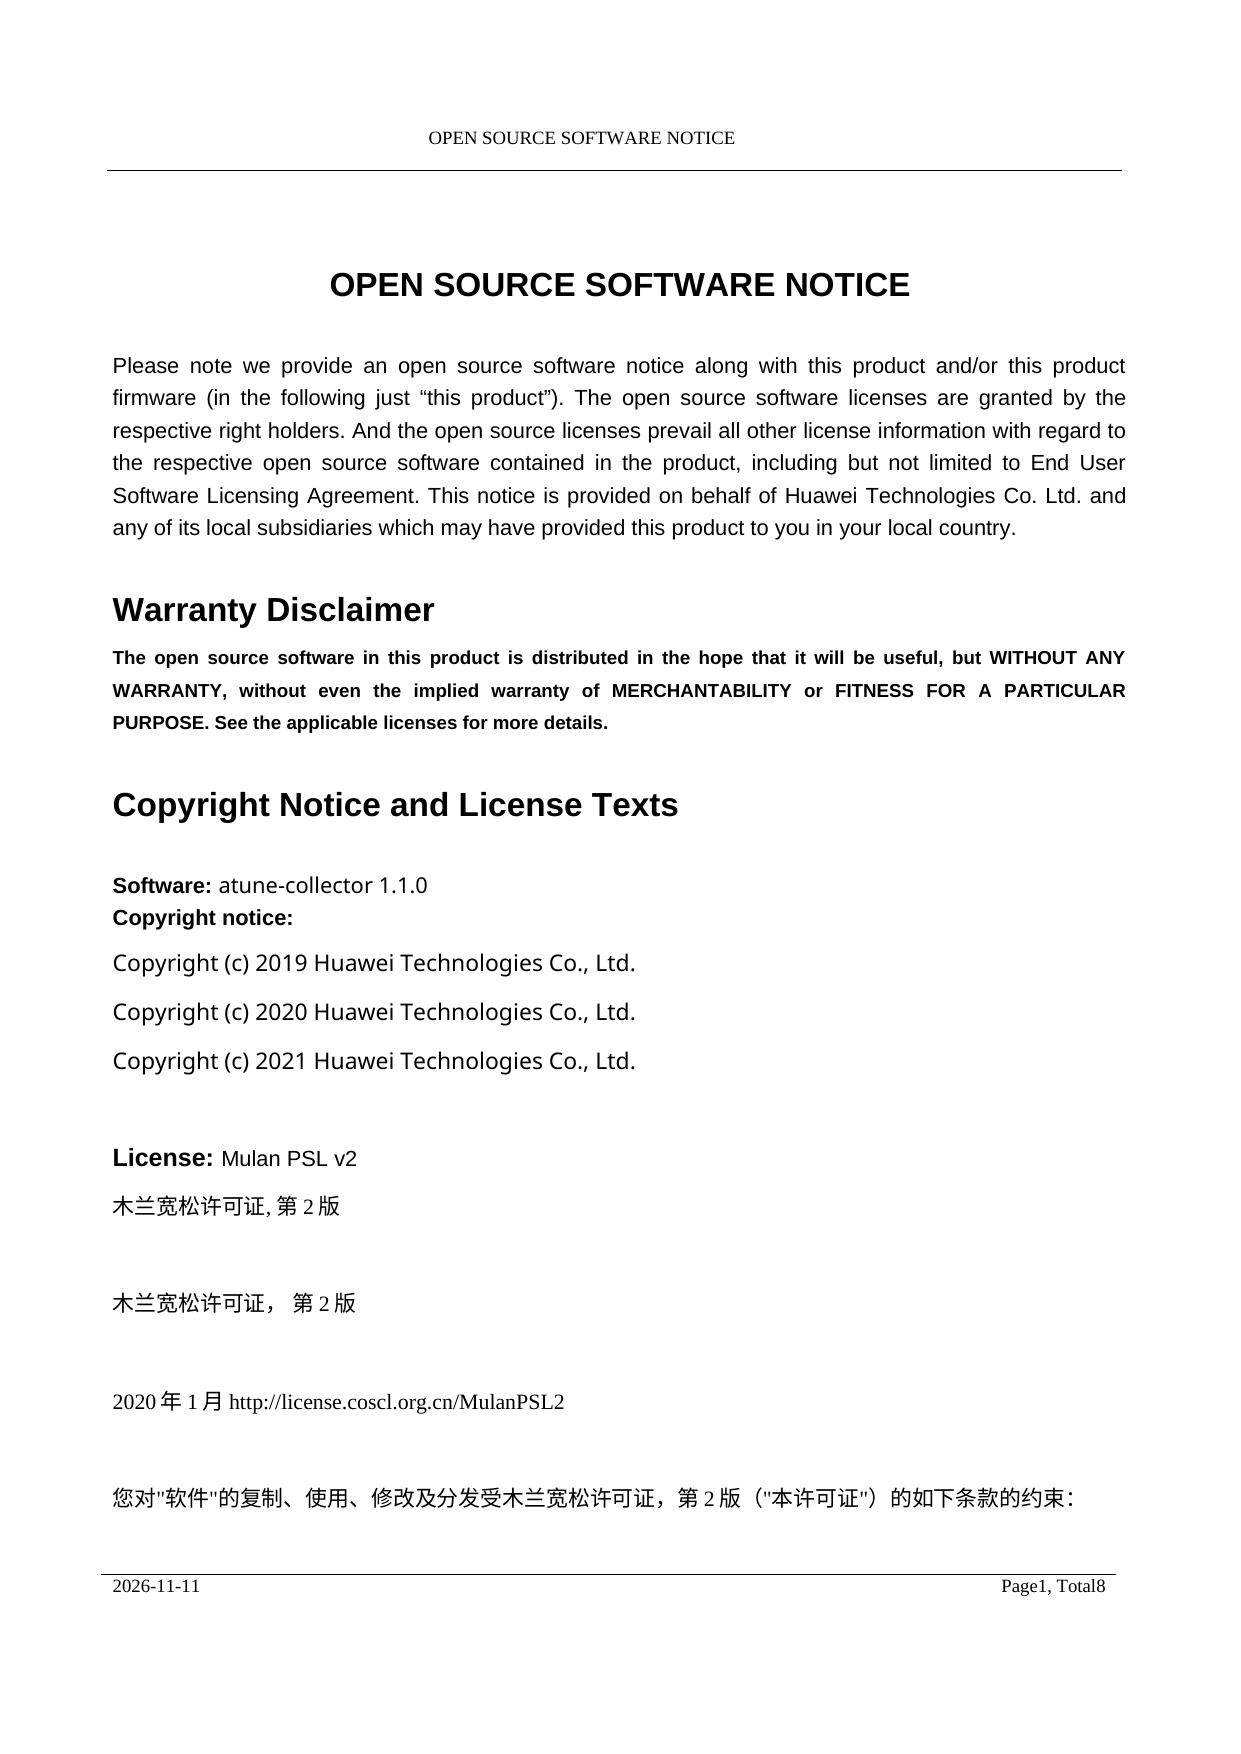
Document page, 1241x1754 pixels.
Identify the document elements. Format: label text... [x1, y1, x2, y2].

text OPEN SOURCE SOFTWARE NOTICE [112, 251, 1128, 316]
text Copyright notice: [112, 901, 1128, 934]
text Copyright (c) 2019 Huawei Technologies Co., Ltd. Copyright (c) 2020 Huawei Technologies Co., Ltd. Copyright (c) 2021 Huawei Technologies Co., Ltd. [112, 947, 1128, 1125]
text License: Mulan PSL v2 [112, 1142, 1128, 1174]
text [112, 1188, 1128, 1513]
text Warranty Disclaimer [112, 576, 1128, 641]
text Copyright Notice and License Texts [112, 771, 1128, 836]
text The open source software in this product is distributed in the hope that it will be useful, but WITHOUT ANY WARRANTY, without even the implied warranty of MERCHANTABILITY or FITNESS FOR A PARTICULAR PURPOSE. See the applicable licenses for more details. [112, 641, 1128, 739]
text Software: atune-collector 1.1.0 [112, 869, 1128, 901]
text Please note we provide an open source software notice along with this product and/or this product firmware (in the following just “this product”). The open source software licenses are granted by the respective right holders. And the open source licenses prevail all other license information with regard to the respective open source software contained in the product, including but not limited to End User Software Licensing Agreement. This notice is provided on behalf of Huawei Technologies Co. Ltd. and any of its local subsidiaries which may have provided this product to you in your local country. [112, 349, 1128, 544]
